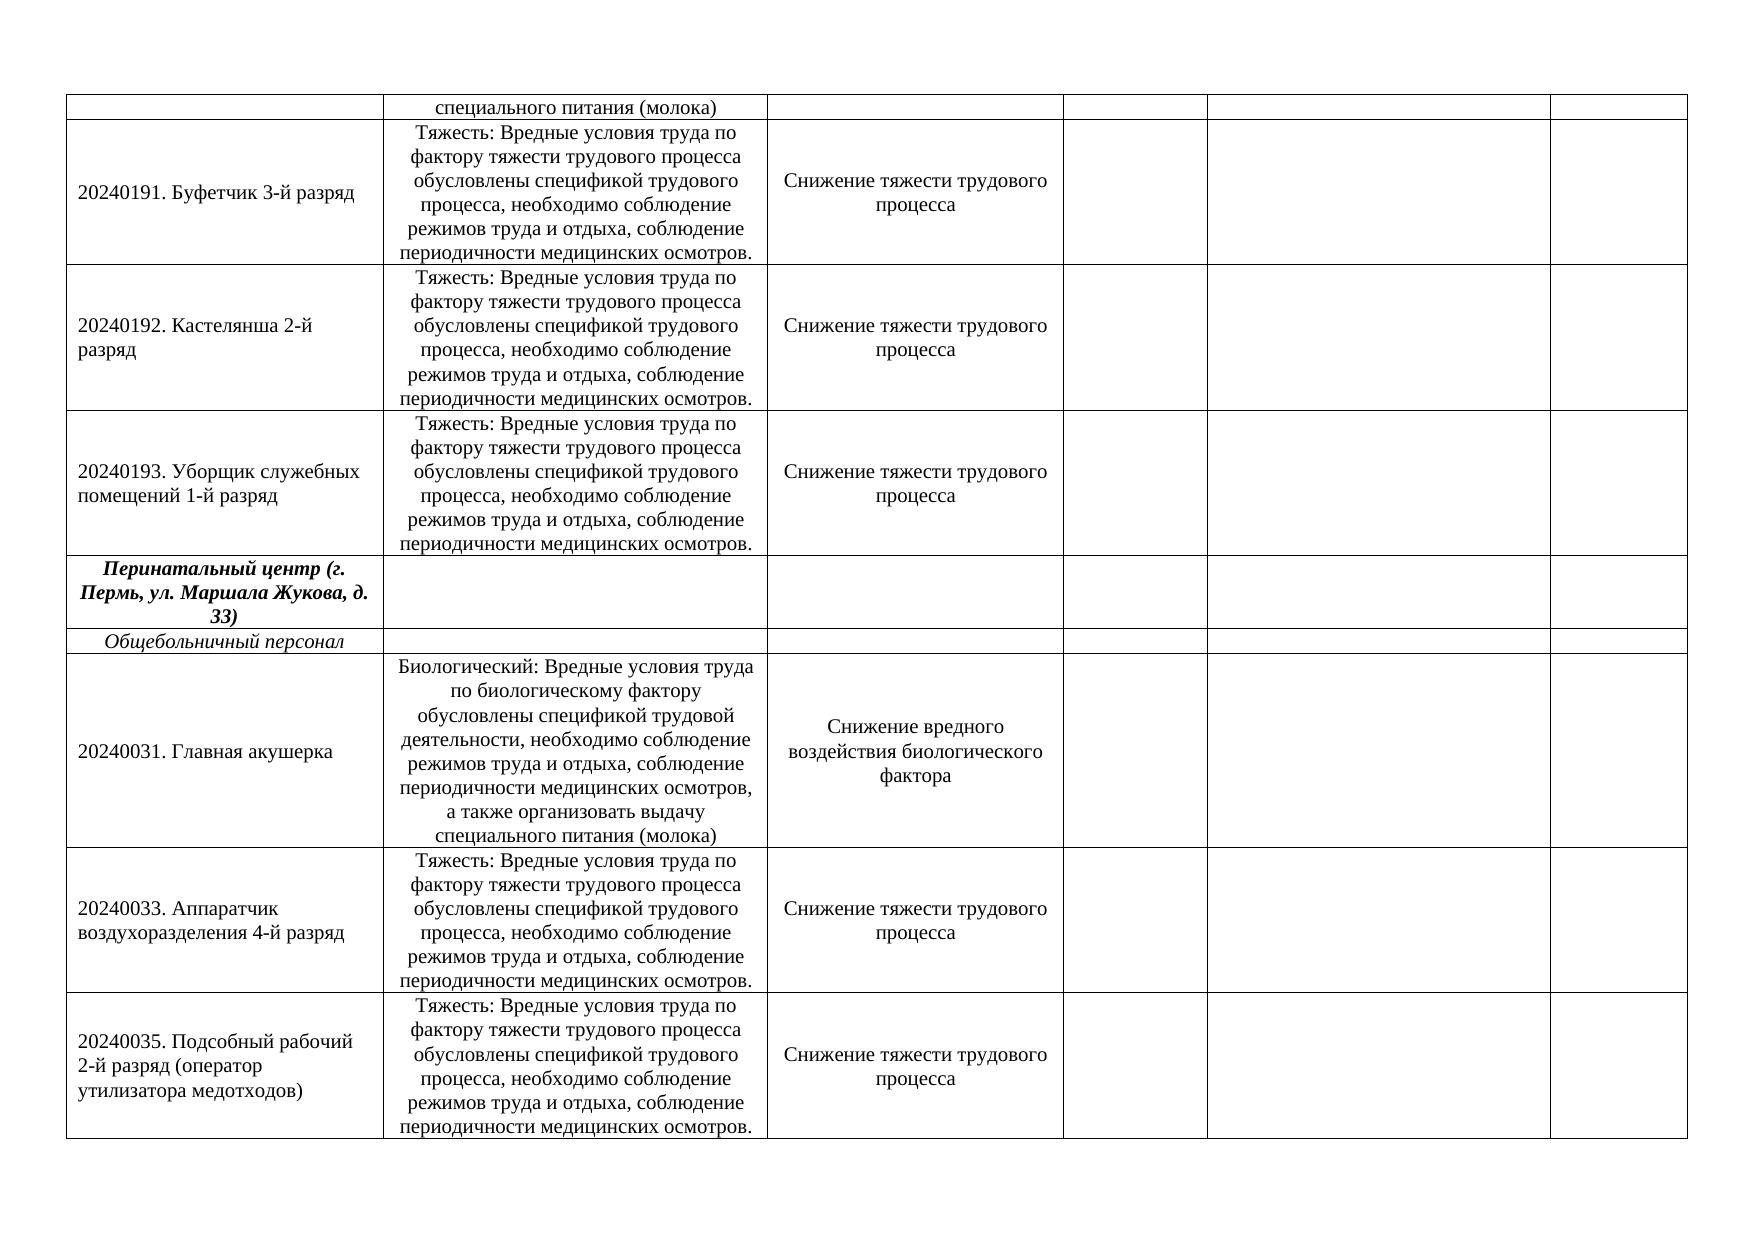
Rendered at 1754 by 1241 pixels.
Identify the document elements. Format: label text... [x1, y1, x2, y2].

table_cell 20240035. Подсобный рабочий 2-й разряд (оператор утилизатора медотходов) [67, 993, 383, 1138]
table_cell [768, 629, 1063, 653]
table_cell [1064, 654, 1207, 847]
table_cell 20240033. Аппаратчик воздухоразделения 4-й разряд [67, 848, 383, 992]
table_cell Снижение тяжести трудового процесса [768, 848, 1063, 992]
table_cell [1551, 993, 1687, 1138]
table_cell Снижение тяжести трудового процесса [768, 265, 1063, 409]
table_cell 20240193. Уборщик служебных помещений 1-й разряд [67, 411, 383, 555]
table_cell [1208, 848, 1550, 992]
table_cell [384, 95, 767, 119]
table_cell [1551, 120, 1687, 264]
table_cell [384, 556, 767, 628]
table_cell [1208, 629, 1550, 653]
table_cell 20240031. Главная акушерка [67, 654, 383, 847]
table_cell [1551, 848, 1687, 992]
table_cell [1208, 120, 1550, 264]
table_cell 20240191. Буфетчик 3-й разряд [67, 120, 383, 264]
table_cell [1551, 265, 1687, 409]
table_cell [1064, 629, 1207, 653]
table_cell [1064, 95, 1207, 119]
table_cell [768, 556, 1063, 628]
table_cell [768, 95, 1063, 119]
table_cell [1064, 993, 1207, 1138]
table_cell [1064, 848, 1207, 992]
table_cell [1208, 265, 1550, 409]
table_cell [1208, 411, 1550, 555]
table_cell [67, 95, 383, 119]
table_cell [1551, 95, 1687, 119]
table_cell [1551, 411, 1687, 555]
table_cell [1208, 556, 1550, 628]
table_cell Снижение вредного воздействия биологического фактора [768, 654, 1063, 847]
table_cell [1551, 556, 1687, 628]
table_cell [1551, 629, 1687, 653]
table_cell Снижение тяжести трудового процесса [768, 120, 1063, 264]
table_cell [1208, 993, 1550, 1138]
table_cell [1208, 95, 1550, 119]
table_cell [384, 629, 767, 653]
table_cell Общебольничный персонал [67, 629, 383, 653]
table_cell [1064, 265, 1207, 409]
table_cell Снижение тяжести трудового процесса [768, 411, 1063, 555]
table_cell [1208, 654, 1550, 847]
table_cell [1064, 556, 1207, 628]
table_cell [1551, 654, 1687, 847]
table_cell [1064, 120, 1207, 264]
table_cell 20240192. Кастелянша 2-й разряд [67, 265, 383, 409]
table_cell Перинатальный центр (г. Пермь, ул. Маршала Жукова, д. 33) [67, 556, 383, 628]
table_cell Снижение тяжести трудового процесса [768, 993, 1063, 1138]
table_cell [1064, 411, 1207, 555]
